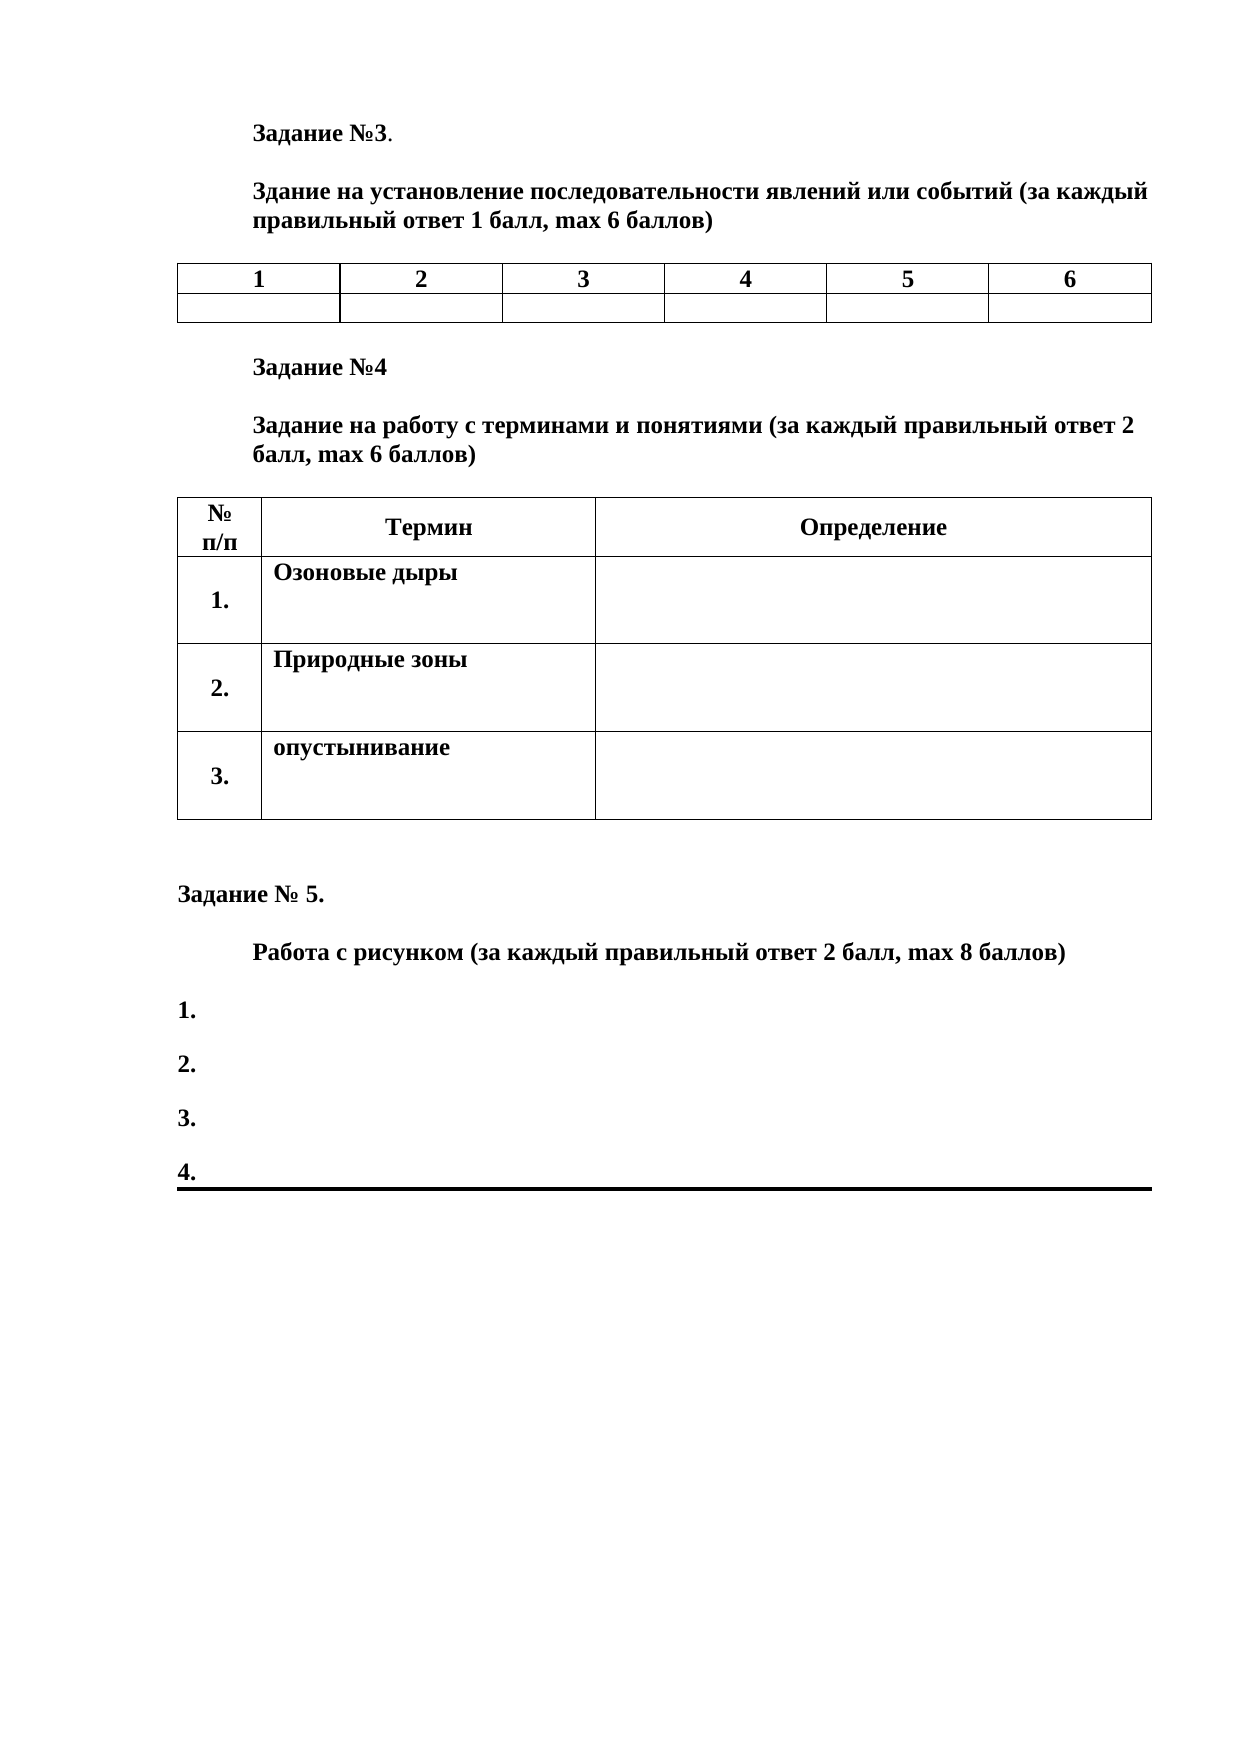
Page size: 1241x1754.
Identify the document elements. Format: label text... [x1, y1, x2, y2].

table_header Термин [262, 498, 595, 556]
text Задание №3. [252, 118, 1152, 147]
text Задание № 5. [177, 879, 1152, 908]
table_cell 3. [178, 732, 261, 819]
table_cell [596, 732, 1151, 819]
table_cell Природные зоны [262, 644, 595, 731]
text Задание на работу с терминами и понятиями (за каждый правильный ответ 2 балл, max 6 баллов) [252, 410, 1152, 468]
table_cell [178, 294, 339, 322]
table_header 5 [827, 264, 988, 292]
table_header № п/п [178, 498, 261, 556]
table_header 6 [989, 264, 1151, 292]
text 2. [177, 1049, 1152, 1078]
table_cell [665, 294, 826, 322]
text Здание на установление последовательности явлений или событий (за каждый правильный ответ 1 балл, max 6 баллов) [252, 176, 1152, 233]
table_header 4 [665, 264, 826, 292]
table_cell [596, 644, 1151, 731]
table_header 1 [178, 264, 339, 292]
text 1. [177, 995, 1152, 1024]
table_header 2 [341, 264, 502, 292]
table_cell [989, 294, 1151, 322]
text Задание №4 [252, 352, 1152, 381]
table_header 3 [503, 264, 664, 292]
text 3. [177, 1103, 1152, 1131]
table_cell [827, 294, 988, 322]
text 4. [177, 1157, 1152, 1187]
table_cell 1. [178, 557, 261, 643]
table_cell [503, 294, 664, 322]
table_header Определение [596, 498, 1151, 556]
table_cell [596, 557, 1151, 643]
text Работа с рисунком (за каждый правильный ответ 2 балл, max 8 баллов) [252, 937, 1152, 966]
table_cell опустынивание [262, 732, 595, 819]
table_cell Озоновые дыры [262, 557, 595, 643]
table_cell 2. [178, 644, 261, 731]
table_cell [341, 294, 502, 322]
